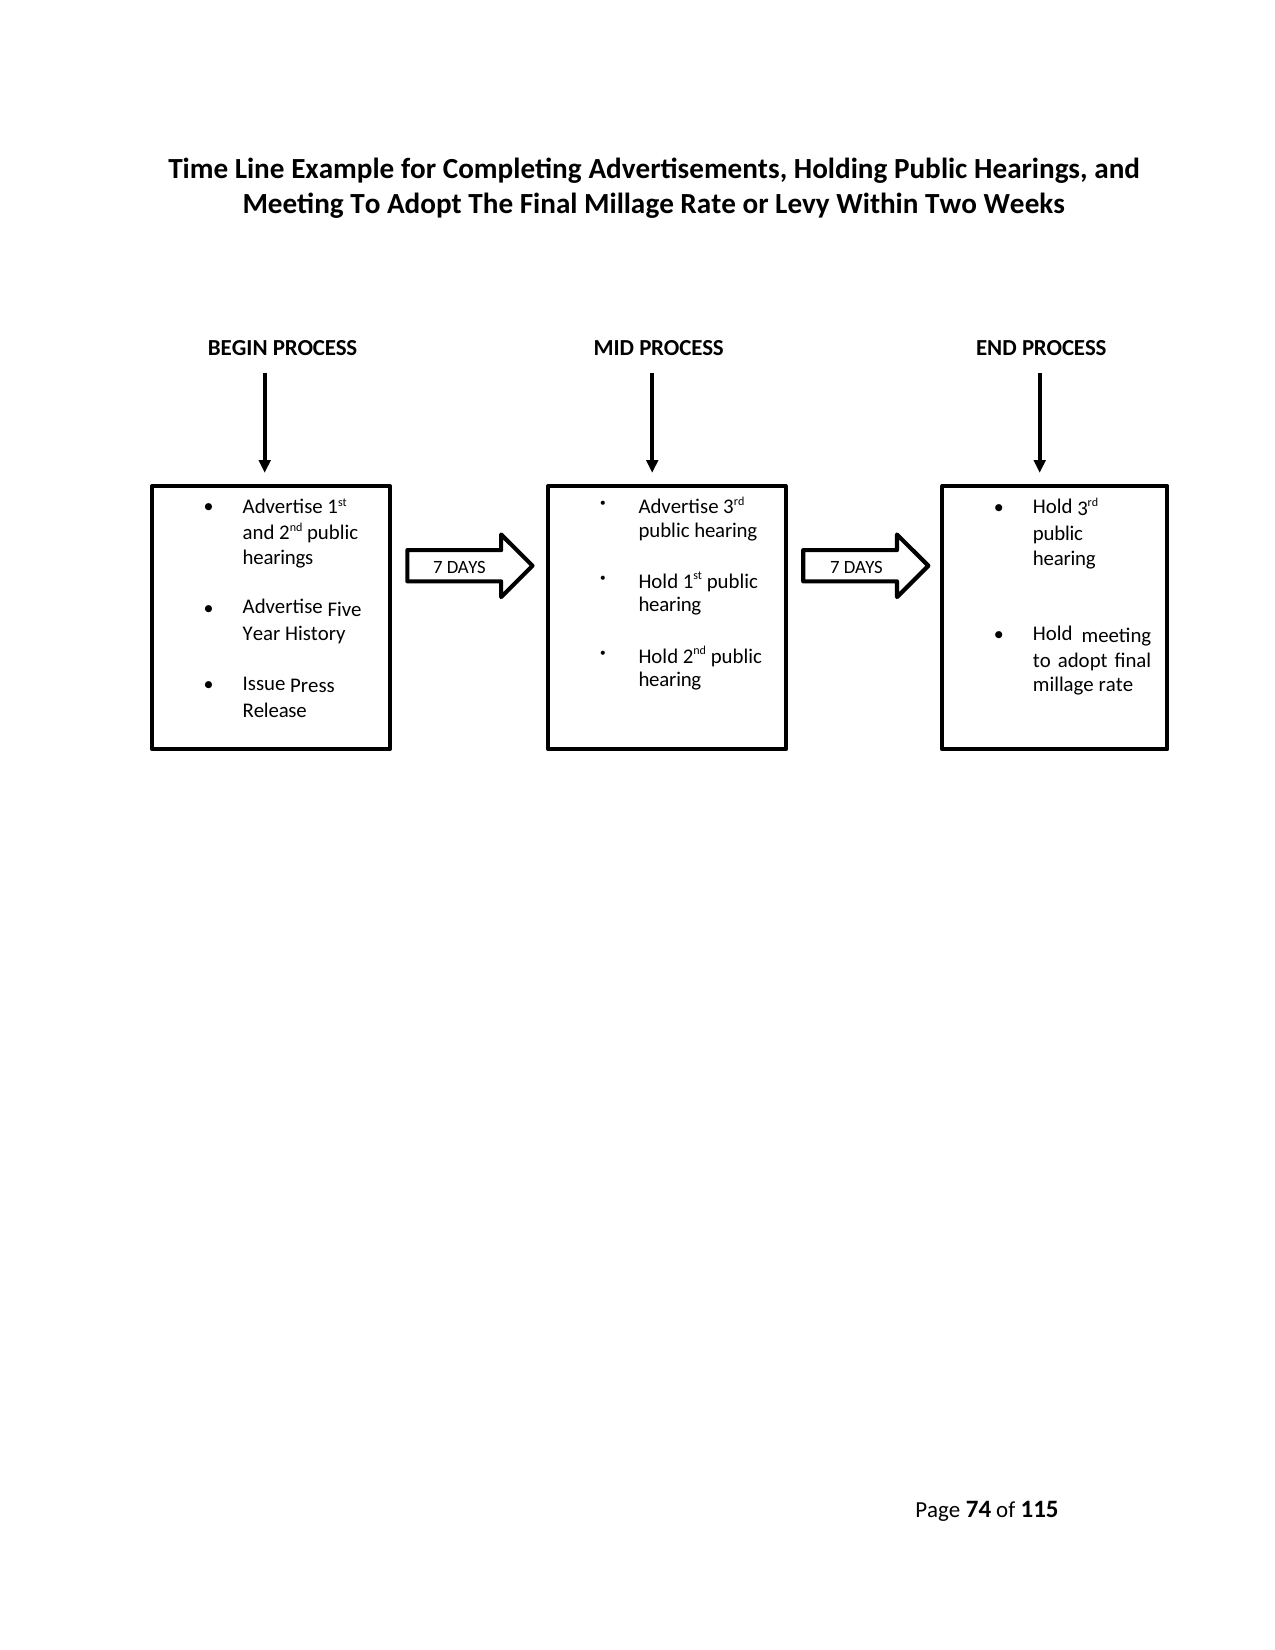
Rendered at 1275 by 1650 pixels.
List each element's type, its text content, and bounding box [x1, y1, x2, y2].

subtitle Time Line Example for Completing Advertisements, Holding Public Hearings, and Meeting To Adopt The Final Millage Rate or Levy Within Two Weeks [138, 150, 1169, 221]
text BEGIN PROCESS MID PROCESS END PROCESS [118, 333, 1196, 361]
